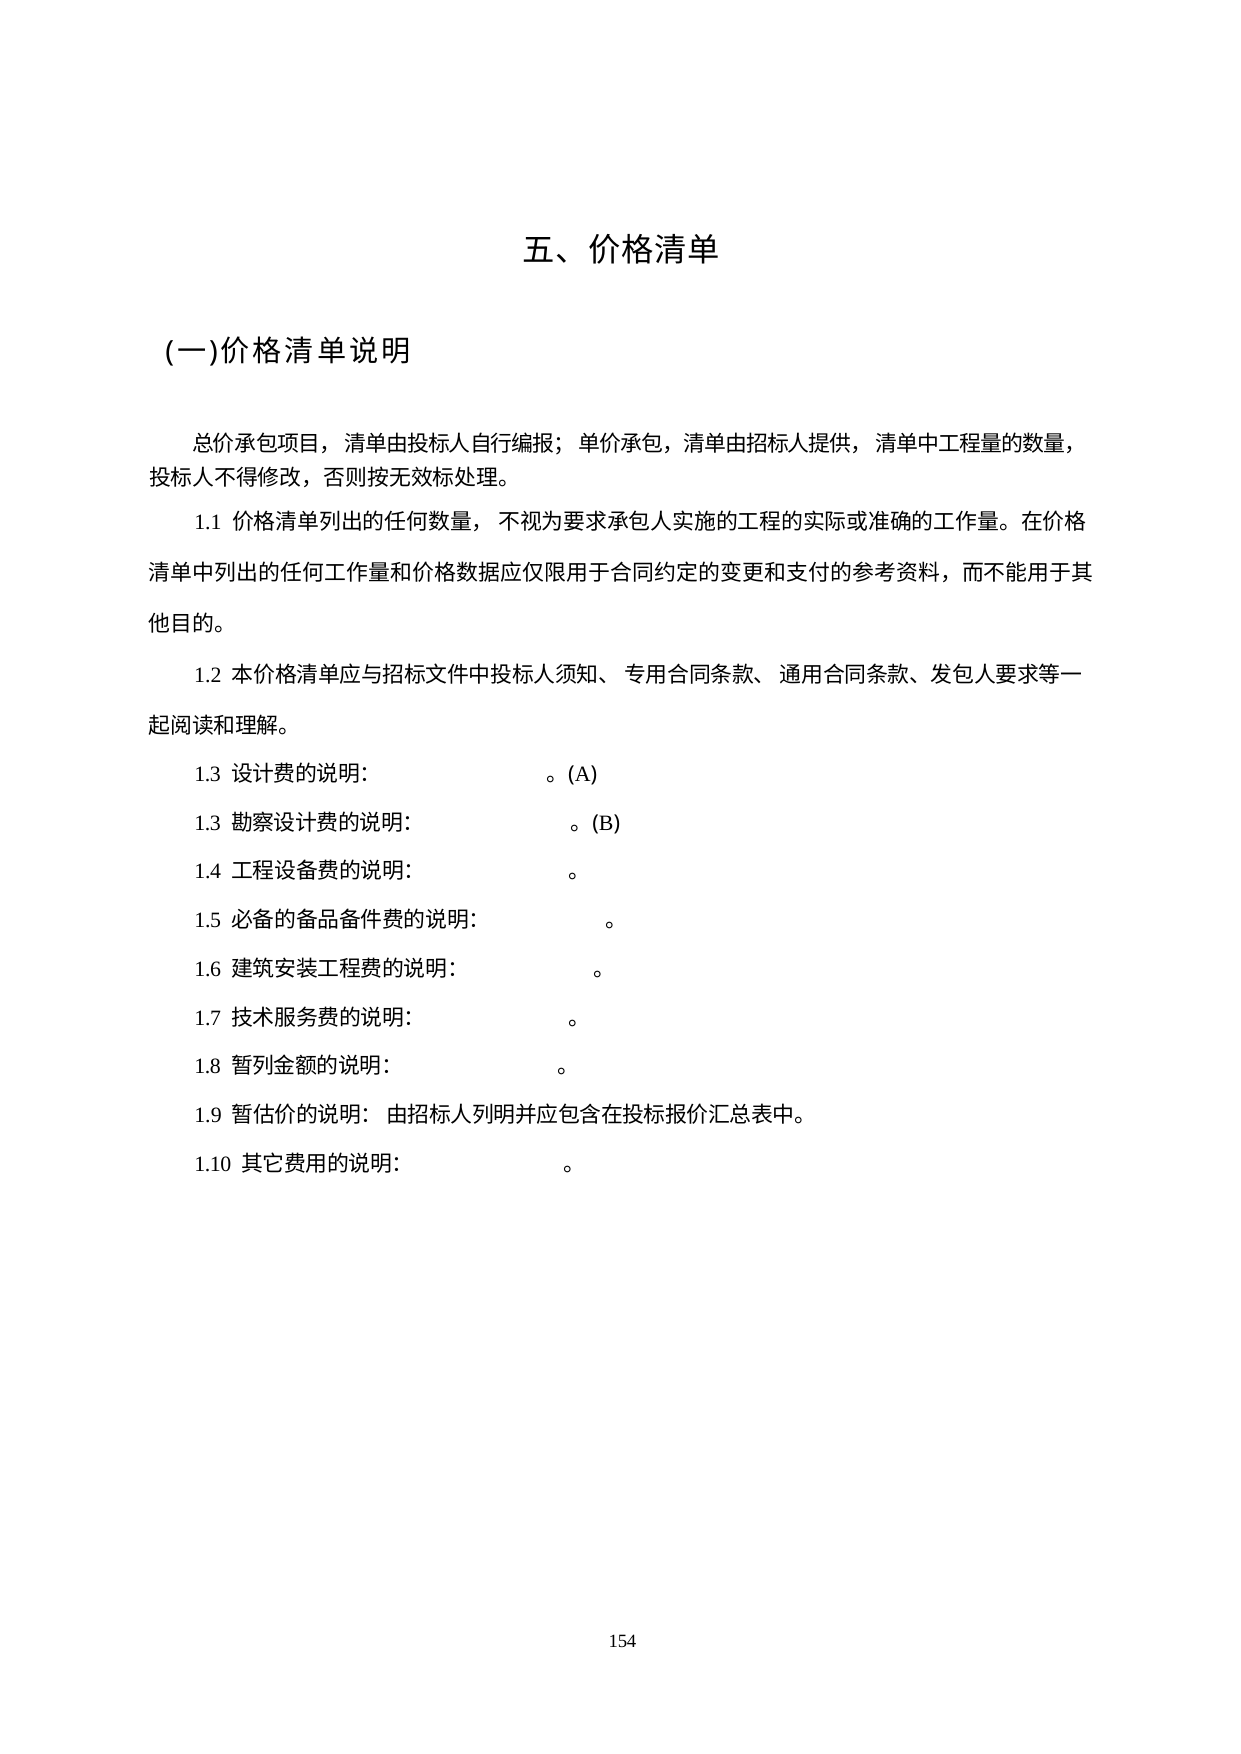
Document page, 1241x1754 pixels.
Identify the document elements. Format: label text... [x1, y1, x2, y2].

text 1.8 暂列金额的说明： 。 [194, 1050, 1099, 1079]
text 总价承包项目， 清单由投标人自行编报； 单价承包，清单由招标人提供， 清单中工程量的数量， 投标人不得修改，否则按无效标处理。 [149, 426, 1099, 491]
text 1.7 技术服务费的说明： 。 [194, 1002, 1099, 1031]
text 五、价格清单 [522, 225, 1099, 271]
text 1.3 设计费的说明： 。(A) [194, 758, 1099, 787]
text 1.4 工程设备费的说明： 。 [194, 856, 1099, 885]
text 1.10 其它费用的说明： 。 [194, 1148, 1099, 1177]
text (一)价格清单说明 [165, 331, 1099, 369]
text 1.6 建筑安装工程费的说明： 。 [194, 953, 1099, 982]
text 1.2 本价格清单应与招标文件中投标人须知、 专用合同条款、 通用合同条款、发包人要求等一 起阅读和理解。 [149, 657, 1093, 739]
text 1.5 必备的备品备件费的说明： 。 [194, 904, 1099, 933]
text 1.9 暂估价的说明： 由招标人列明并应包含在投标报价汇总表中。 [194, 1099, 1099, 1128]
text 1.3 勘察设计费的说明： 。(B) [194, 807, 1099, 836]
text 1.1 价格清单列出的任何数量， 不视为要求承包人实施的工程的实际或准确的工作量。在价格 清单中列出的任何工作量和价格数据应仅限用于合同约定的变更和支付的参考资料，而不能用于其 他目的。 [149, 504, 1093, 638]
